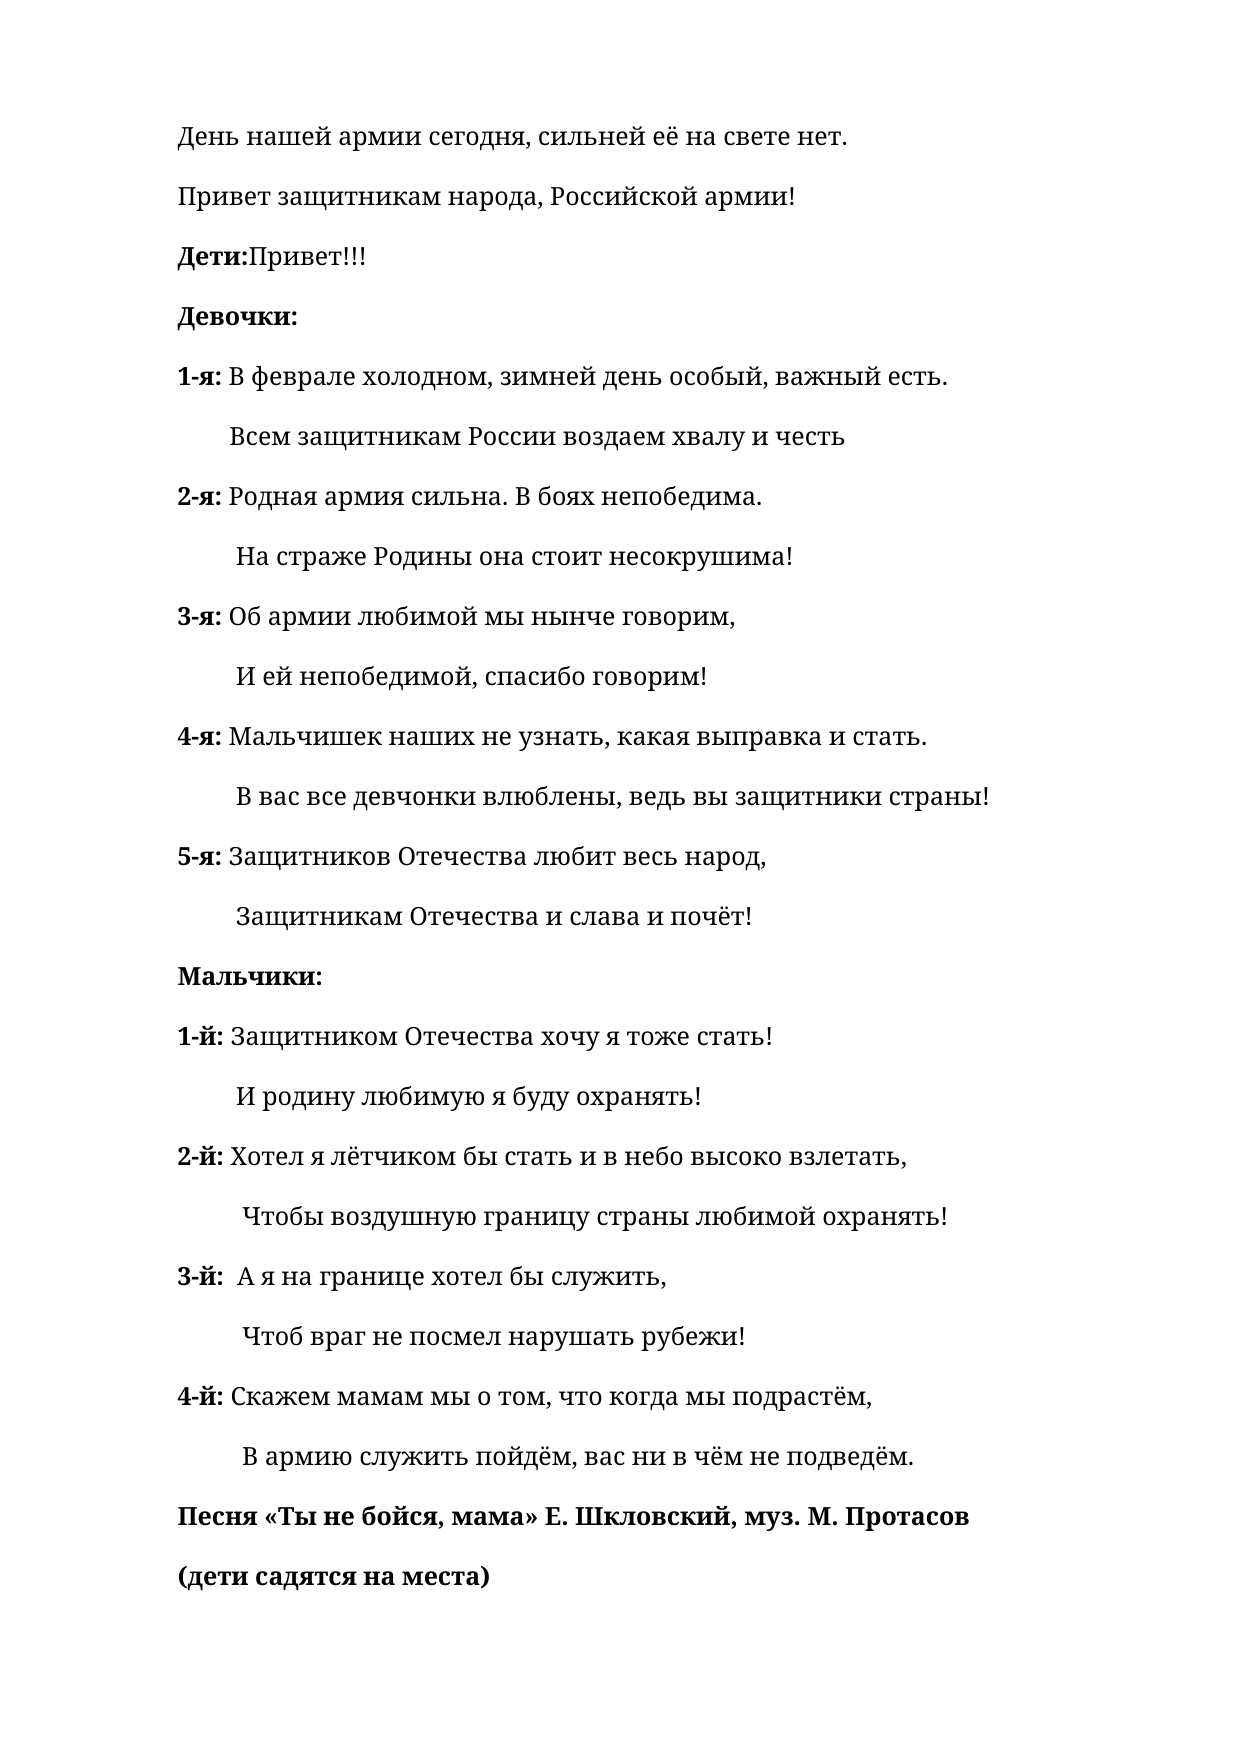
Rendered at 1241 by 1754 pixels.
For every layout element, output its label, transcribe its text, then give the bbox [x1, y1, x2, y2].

text (дети садятся на места) [177, 1558, 1152, 1592]
text На страже Родины она стоит несокрушима! [177, 538, 1152, 572]
text 3-я: Об армии любимой мы нынче говорим, [177, 598, 1152, 632]
text Песня «Ты не бойся, мама» Е. Шкловский, муз. М. Протасов [177, 1498, 1152, 1532]
text 2-я: Родная армия сильна. В боях непобедима. [177, 478, 1152, 512]
text 3-й: А я на границе хотел бы служить, [177, 1258, 1152, 1292]
text В вас все девчонки влюблены, ведь вы защитники страны! [177, 778, 1152, 812]
text 4-я: Мальчишек наших не узнать, какая выправка и стать. [177, 718, 1152, 752]
text И ей непобедимой, спасибо говорим! [177, 658, 1152, 692]
text Чтобы воздушную границу страны любимой охранять! [177, 1198, 1152, 1232]
text Привет защитникам народа, Российской армии! [177, 178, 1152, 212]
text 2-й: Хотел я лётчиком бы стать и в небо высоко взлетать, [177, 1138, 1152, 1172]
text 1-я: В феврале холодном, зимней день особый, важный есть. [177, 358, 1152, 392]
text Чтоб враг не посмел нарушать рубежи! [177, 1318, 1152, 1352]
text Девочки: [177, 298, 1152, 332]
text Всем защитникам России воздаем хвалу и честь [177, 418, 1152, 452]
text И родину любимую я буду охранять! [177, 1078, 1152, 1112]
text 1-й: Защитником Отечества хочу я тоже стать! [177, 1018, 1152, 1052]
text Мальчики: [177, 958, 1152, 992]
text Защитникам Отечества и слава и почёт! [177, 898, 1152, 932]
text День нашей армии сегодня, сильней её на свете нет. [177, 118, 1152, 152]
text Дети:Привет!!! [177, 238, 1152, 272]
text В армию служить пойдём, вас ни в чём не подведём. [177, 1438, 1152, 1472]
text 5-я: Защитников Отечества любит весь народ, [177, 838, 1152, 872]
text 4-й: Скажем мамам мы о том, что когда мы подрастём, [177, 1378, 1152, 1412]
